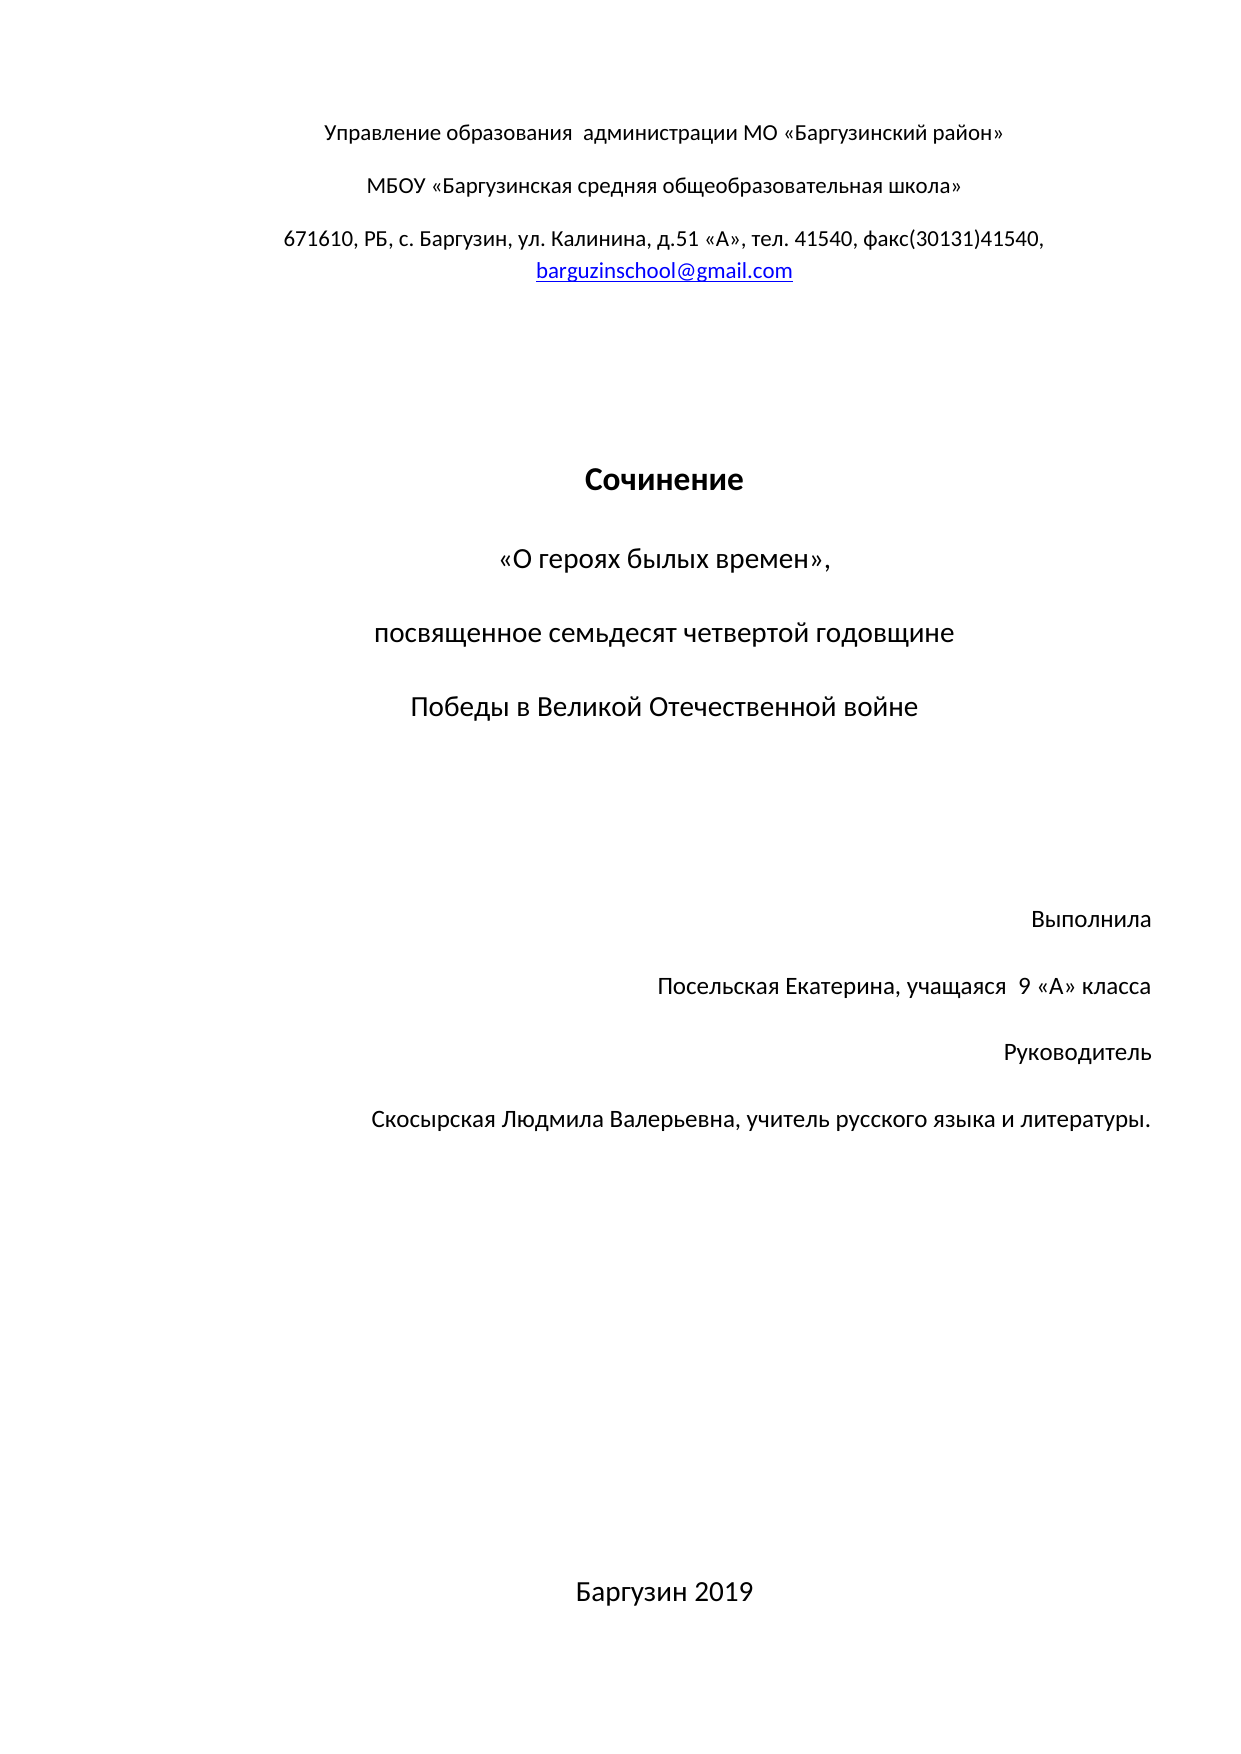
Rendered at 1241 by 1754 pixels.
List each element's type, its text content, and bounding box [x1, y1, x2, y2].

text Управление образования администрации МО «Баргузинский район» [177, 118, 1152, 146]
text «О героях былых времен», [177, 540, 1152, 575]
text МБОУ «Баргузинская средняя общеобразовательная школа» [177, 171, 1152, 199]
text Выполнила [177, 903, 1152, 934]
text Посельская Екатерина, учащаяся 9 «А» класса [177, 970, 1152, 1001]
text Руководитель [177, 1037, 1152, 1067]
text Победы в Великой Отечественной войне [177, 688, 1152, 724]
text Сочинение [177, 458, 1152, 499]
text Баргузин 2019 [177, 1479, 1152, 1609]
text посвященное семьдесят четвертой годовщине [177, 614, 1152, 650]
text Скосырская Людмила Валерьевна, учитель русского языка и литературы. [177, 1103, 1152, 1221]
text 671610, РБ, с. Баргузин, ул. Калинина, д.51 «А», тел. 41540, факс(30131)41540, barguzinschool@gmail.com [177, 224, 1152, 284]
